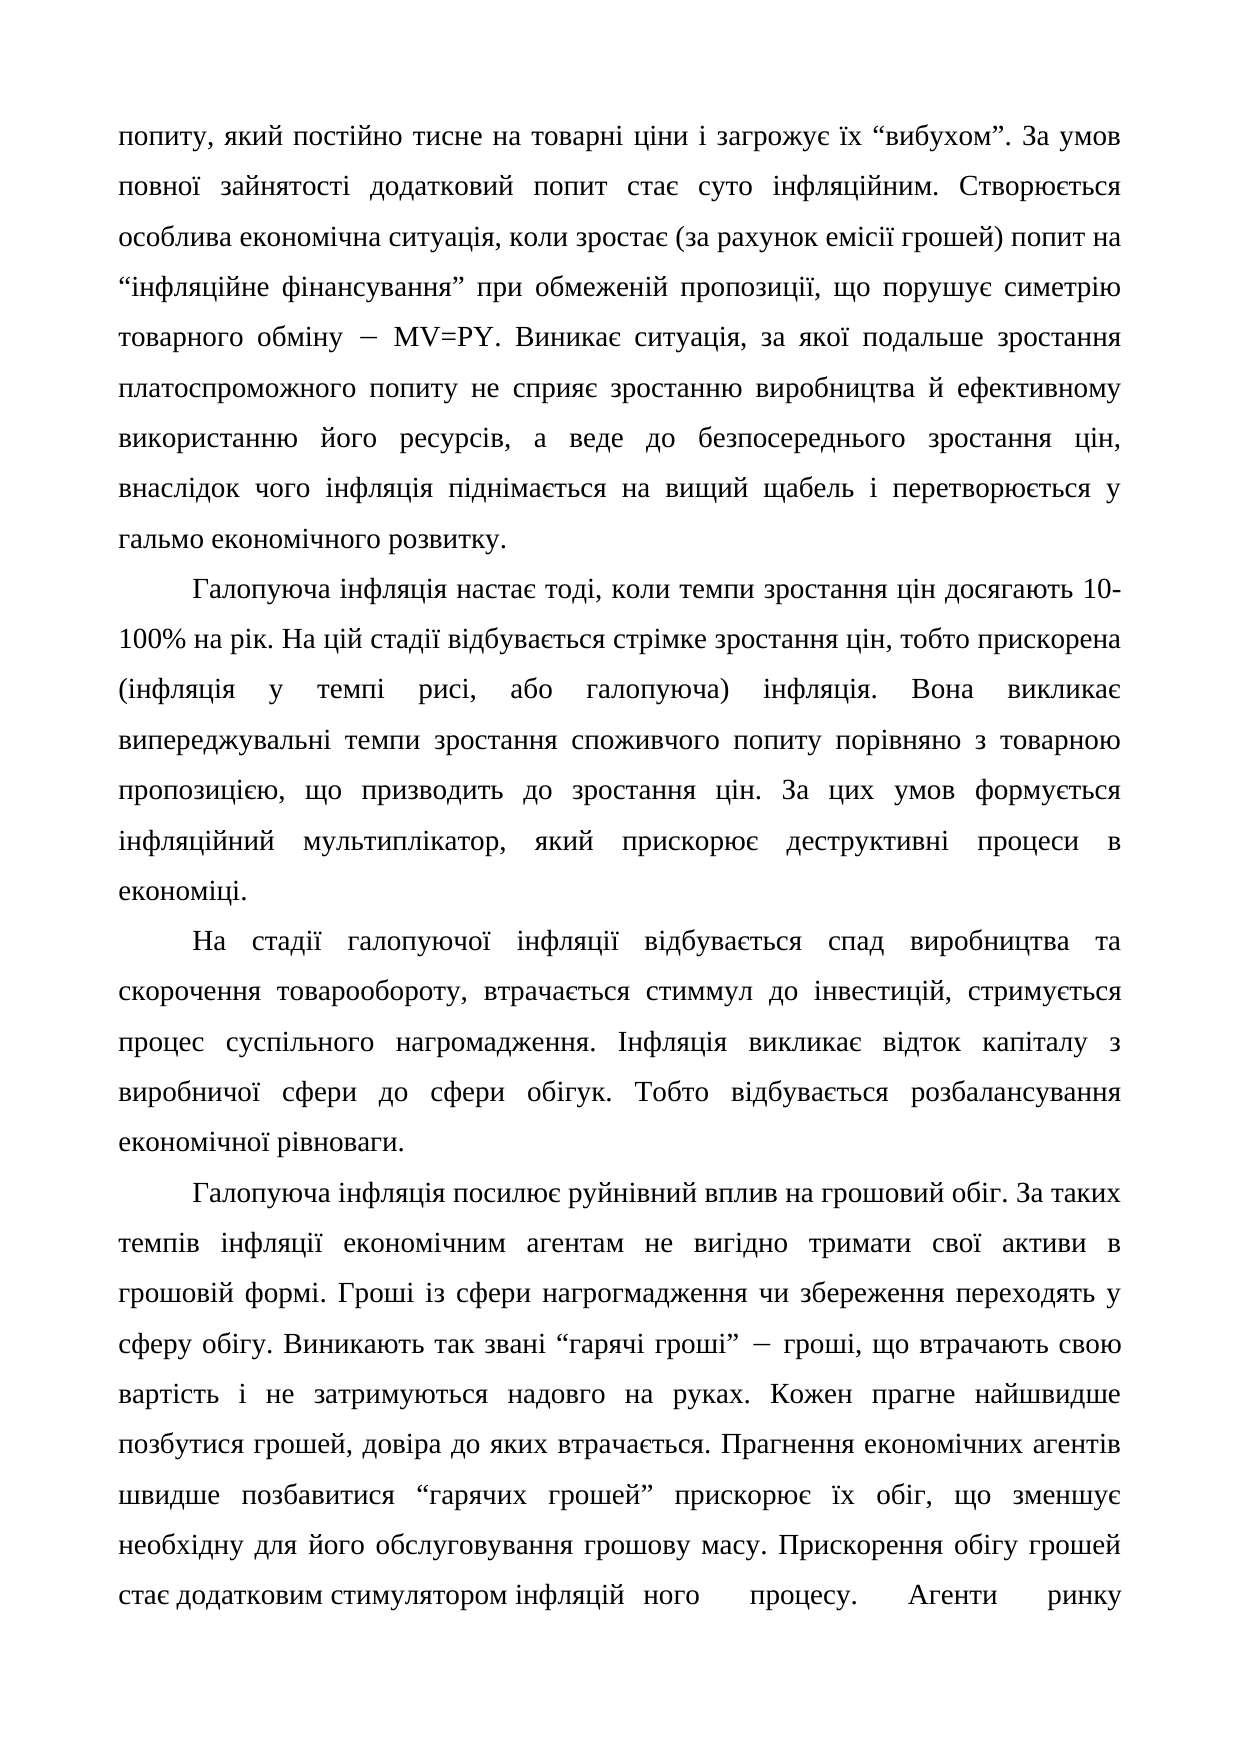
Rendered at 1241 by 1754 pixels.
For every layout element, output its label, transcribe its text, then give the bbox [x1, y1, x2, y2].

list На стадії галопуючої інфляції відбувається спад виробництва та скорочення товарообороту, втрачається стиммул до інвестицій, стримується процес суспільного нагромадження. Інфляція викликає відток капіталу з виробничої сфери до сфери обігук. Тобто відбувається розбалансування економічної рівноваги. [118, 923, 1122, 1158]
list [118, 1175, 1122, 1611]
list Галопуюча інфляція настає тоді, коли темпи зростання цін досягають 10-100% на рік. На цій стадії відбувається стрімке зростання цін, тобто прискорена (інфляція у темпі рисі, або галопуюча) інфляція. Вона викликає випереджувальні темпи зростання споживчого попиту порівняно з товарною пропозицією, що призводить до зростання цін. За цих умов формується інфляційний мультиплікатор, який прискорює деструктивні процеси в економіці. [118, 571, 1122, 906]
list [118, 118, 1122, 554]
